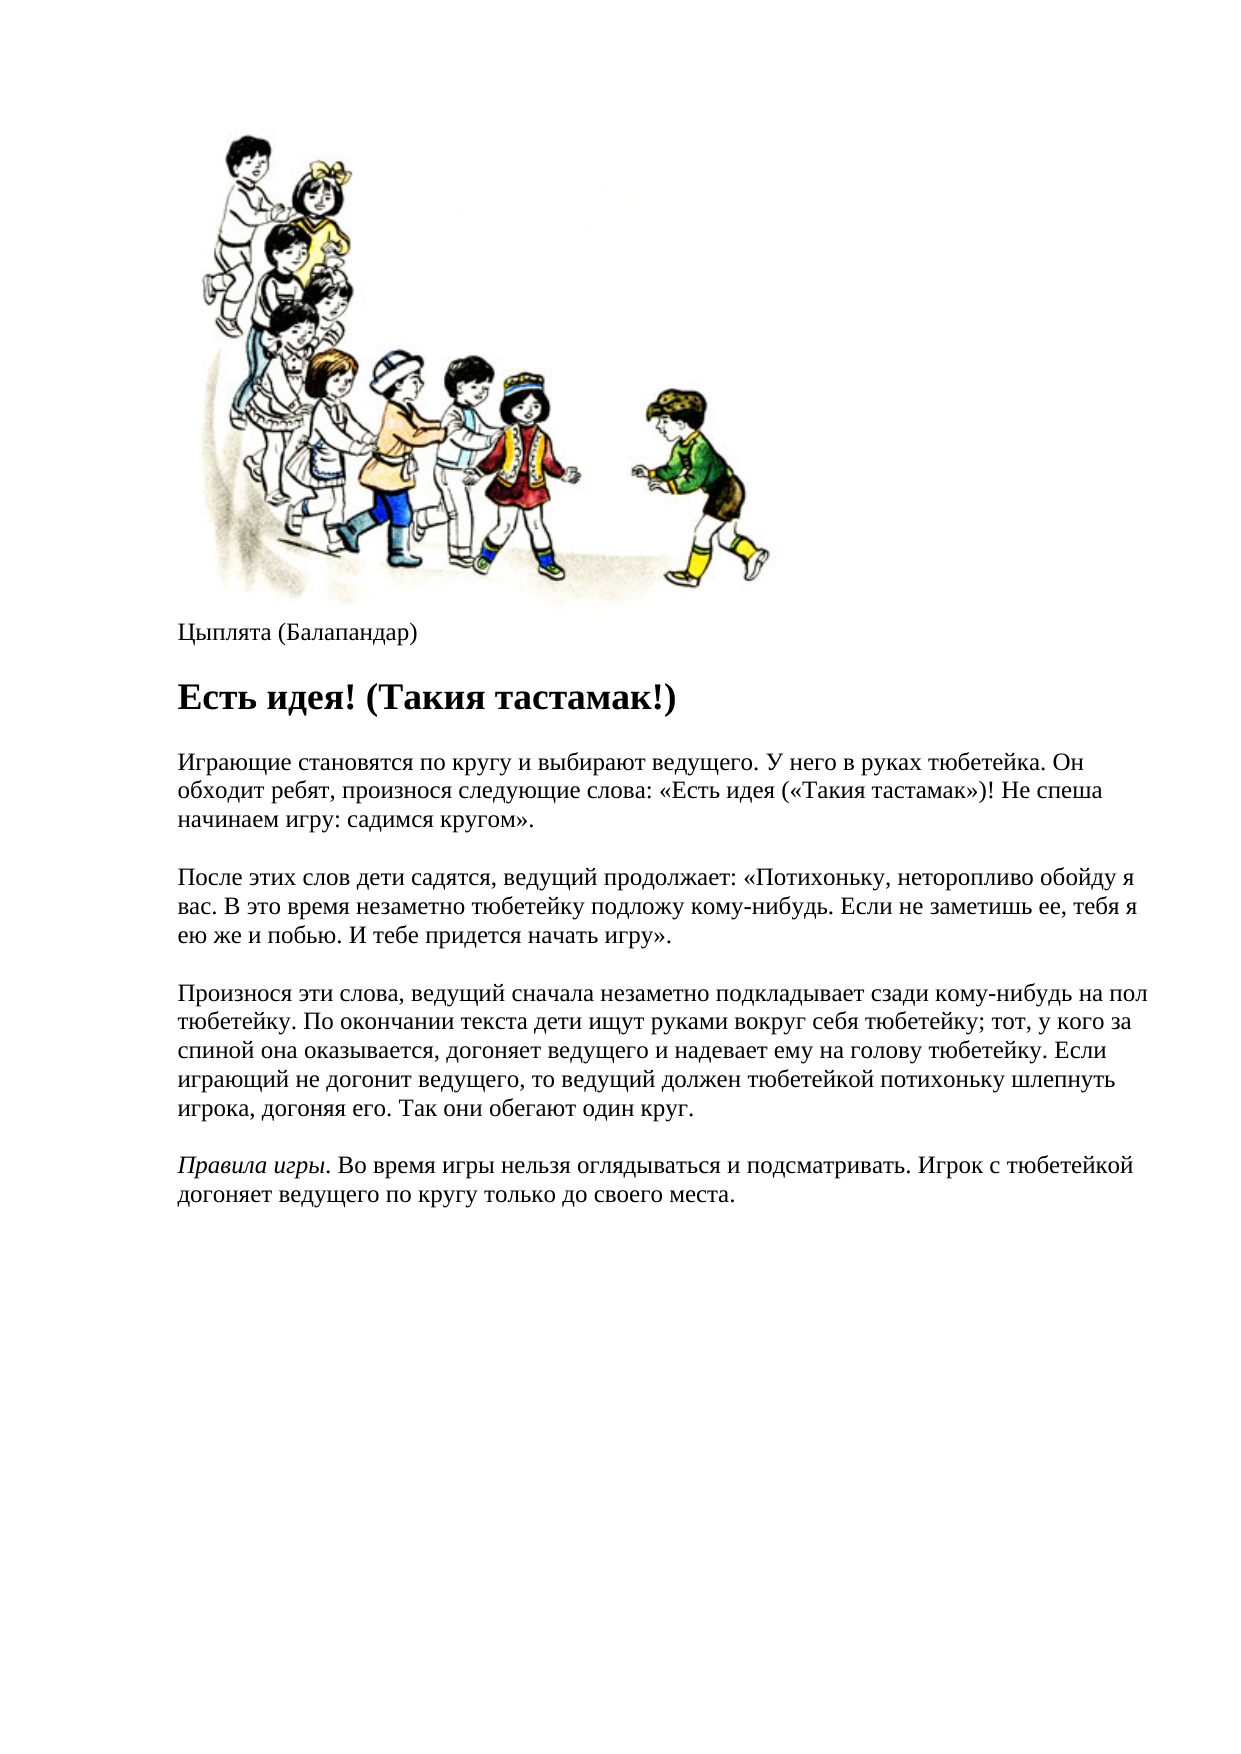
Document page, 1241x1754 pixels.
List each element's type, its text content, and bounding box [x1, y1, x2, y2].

text Играющие становятся по кругу и выбирают ведущего. У него в руках тюбетейка. Он обходит ребят, произнося следующие слова: «Есть идея («Такия тастамак»)! Не спеша начинаем игру: садимся кругом». [177, 747, 1152, 833]
text После этих слов дети садятся, ведущий продолжает: «Потихоньку, неторопливо обойду я вас. В это время незаметно тюбетейку подложу кому-нибудь. Если не заметишь ее, тебя я ею же и побью. И тебе придется начать игру». [177, 862, 1152, 948]
text Есть идея! (Такия тастамак!) [177, 674, 1152, 718]
picture [177, 118, 778, 617]
text Правила игры. Во время игры нельзя оглядываться и подсматривать. Игрок с тюбетейкой догоняет ведущего по кругу только до своего места. [177, 1151, 1152, 1208]
text Произнося эти слова, ведущий сначала незаметно подкладывает сзади кому-нибудь на пол тюбетейку. По окончании текста дети ищут руками вокруг себя тюбетейку; тот, у кого за спиной она оказывается, догоняет ведущего и надевает ему на голову тюбетейку. Если играющий не догонит ведущего, то ведущий должен тюбетейкой потихоньку шлепнуть игрока, догоняя его. Так они обегают один круг. [177, 978, 1152, 1121]
